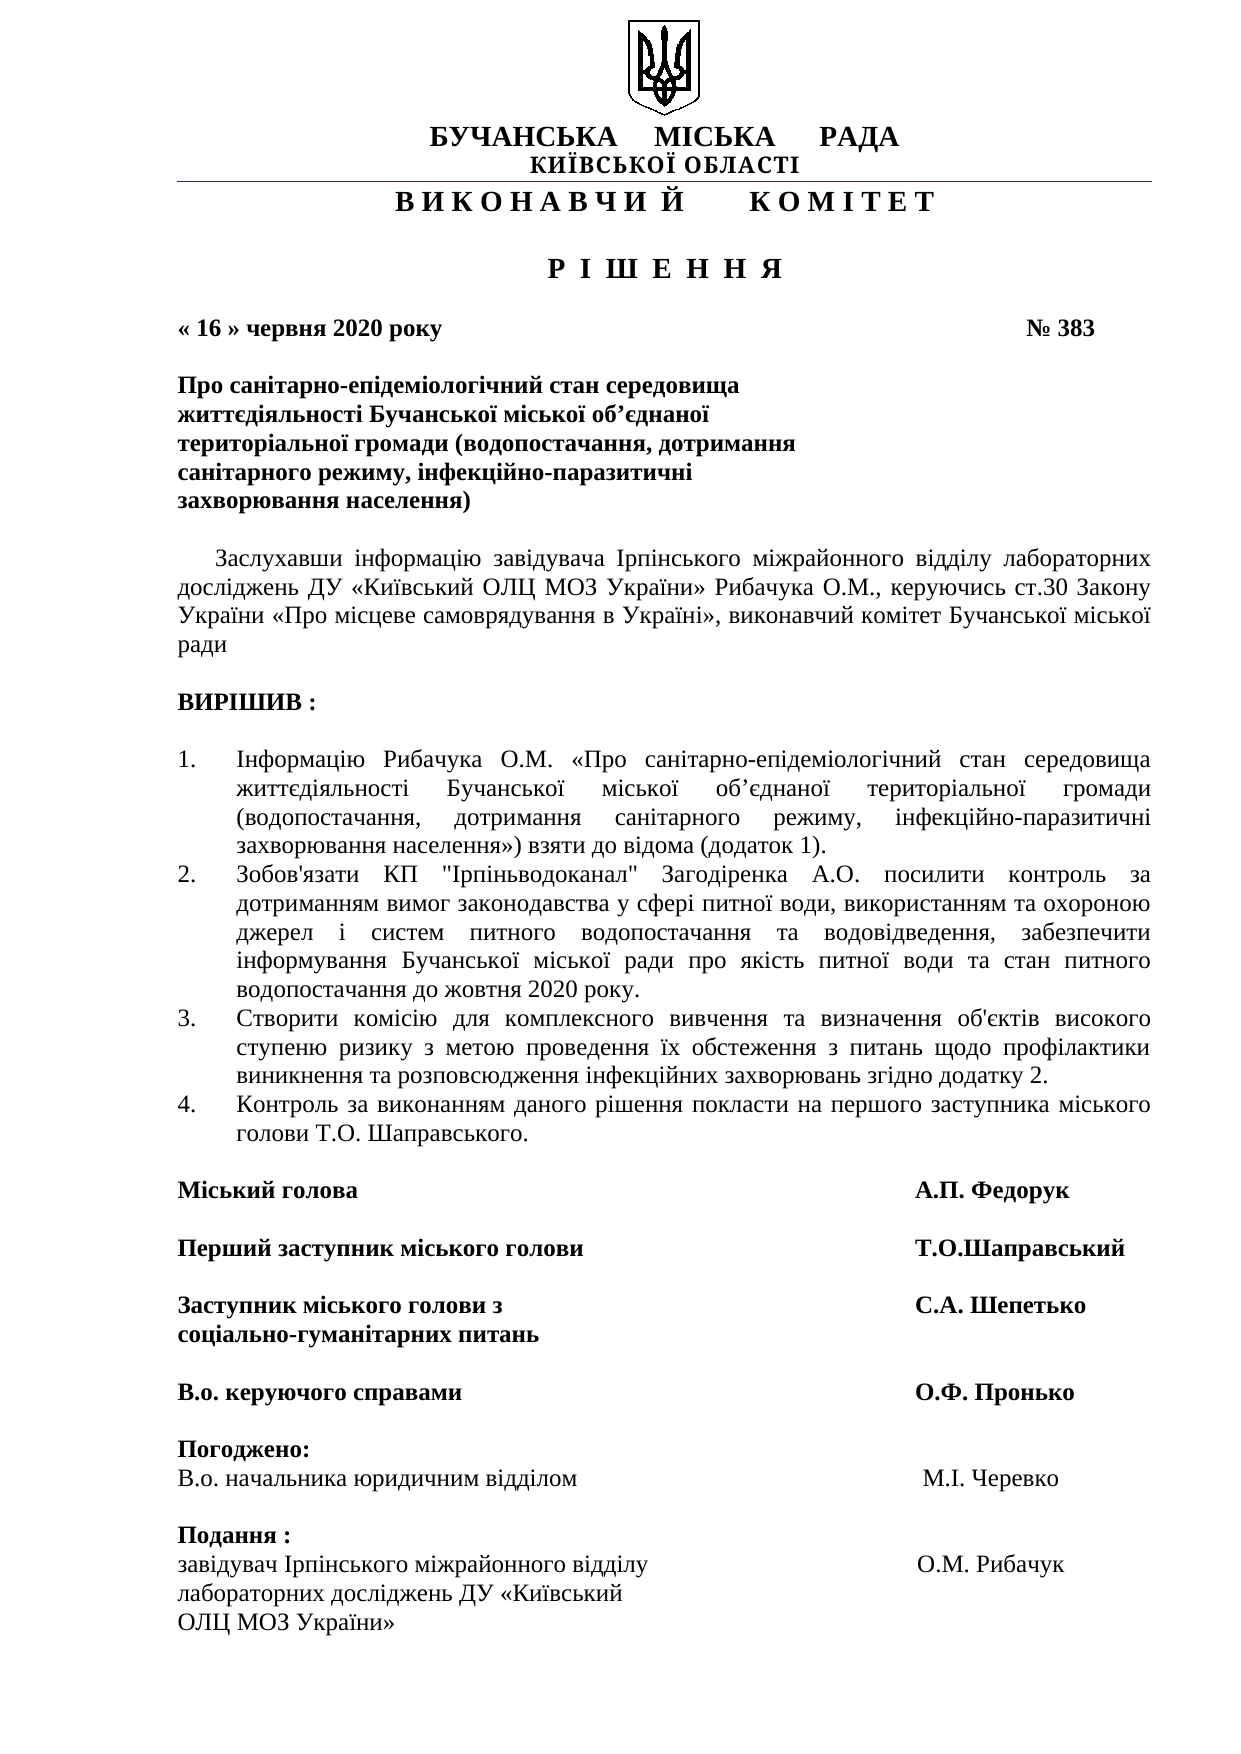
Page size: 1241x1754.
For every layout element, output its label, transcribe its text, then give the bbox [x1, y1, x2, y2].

text БУЧАНСЬКА МІСЬКА РАДА [177, 119, 1152, 153]
list Контроль за виконанням даного рішення покласти на першого заступника міського голови Т.О. Шаправського. [177, 1089, 1152, 1147]
text санітарного режиму, інфекційно-паразитичні [177, 457, 1152, 486]
text захворювання населення) [177, 486, 1152, 514]
text Подання : [177, 1521, 1160, 1549]
text Перший заступник міського голови Т.О.Шаправський [177, 1233, 1152, 1262]
text Р І Ш Е Н Н Я [177, 251, 1152, 284]
text життєдіяльності Бучанської міської об’єднаної [177, 399, 1152, 428]
text В.о. керуючого справами О.Ф. Пронько [177, 1377, 1152, 1406]
text В.о. начальника юридичним відділом М.І. Черевко [177, 1463, 1152, 1492]
text лабораторних досліджень ДУ «Київський [177, 1578, 1160, 1607]
text соціально-гуманітарних питань [177, 1319, 1152, 1348]
text « 16 » червня 2020 року № 383 [177, 313, 1152, 342]
subtitle КИЇВСЬКОЇ ОБЛАСТІ [177, 153, 1152, 181]
text Міський голова А.П. Федорук [177, 1176, 1152, 1204]
text завідувач Ірпінського міжрайонного відділу О.М. Рибачук [177, 1549, 1160, 1578]
text Погоджено: [177, 1434, 1152, 1463]
text ОЛЦ МОЗ України» [177, 1607, 1160, 1636]
text Заступник міського голови з С.А. Шепетько [177, 1291, 1152, 1319]
text Заслухавши інформацію завідувача Ірпінського міжрайонного відділу лабораторних досліджень ДУ «Київський ОЛЦ МОЗ України» Рибачука О.М., керуючись ст.30 Закону України «Про місцеве самоврядування в Україні», виконавчий комітет Бучанської міської ради [177, 543, 1152, 658]
list Інформацію Рибачука О.М. «Про санітарно-епідеміологічний стан середовища життєдіяльності Бучанської міської об’єднаної територіальної громади (водопостачання, дотримання санітарного режиму, інфекційно-паразитичні захворювання населення») взяти до відома (додаток 1). [177, 744, 1152, 859]
list Створити комісію для комплексного вивчення та визначення об'єктів високого ступеню ризику з метою проведення їх обстеження з питань щодо профілактики виникнення та розповсюдження інфекційних захворювань згідно додатку 2. [177, 1003, 1152, 1089]
text ВИРІШИВ : [177, 687, 1123, 716]
list Зобов'язати КП "Ірпіньводоканал" Загодіренка А.О. посилити контроль за дотриманням вимог законодавства у сфері питної води, використанням та охороною джерел і систем питного водопостачання та водовідведення, забезпечити інформування Бучанської міської ради про якість питної води та стан питного водопостачання до жовтня 2020 року. [177, 859, 1152, 1003]
text територіальної громади (водопостачання, дотримання [177, 428, 1152, 457]
text Про санітарно-епідеміологічний стан середовища [177, 371, 1152, 399]
text В И К О Н А В Ч И Й К О М І Т Е Т [177, 184, 1152, 217]
